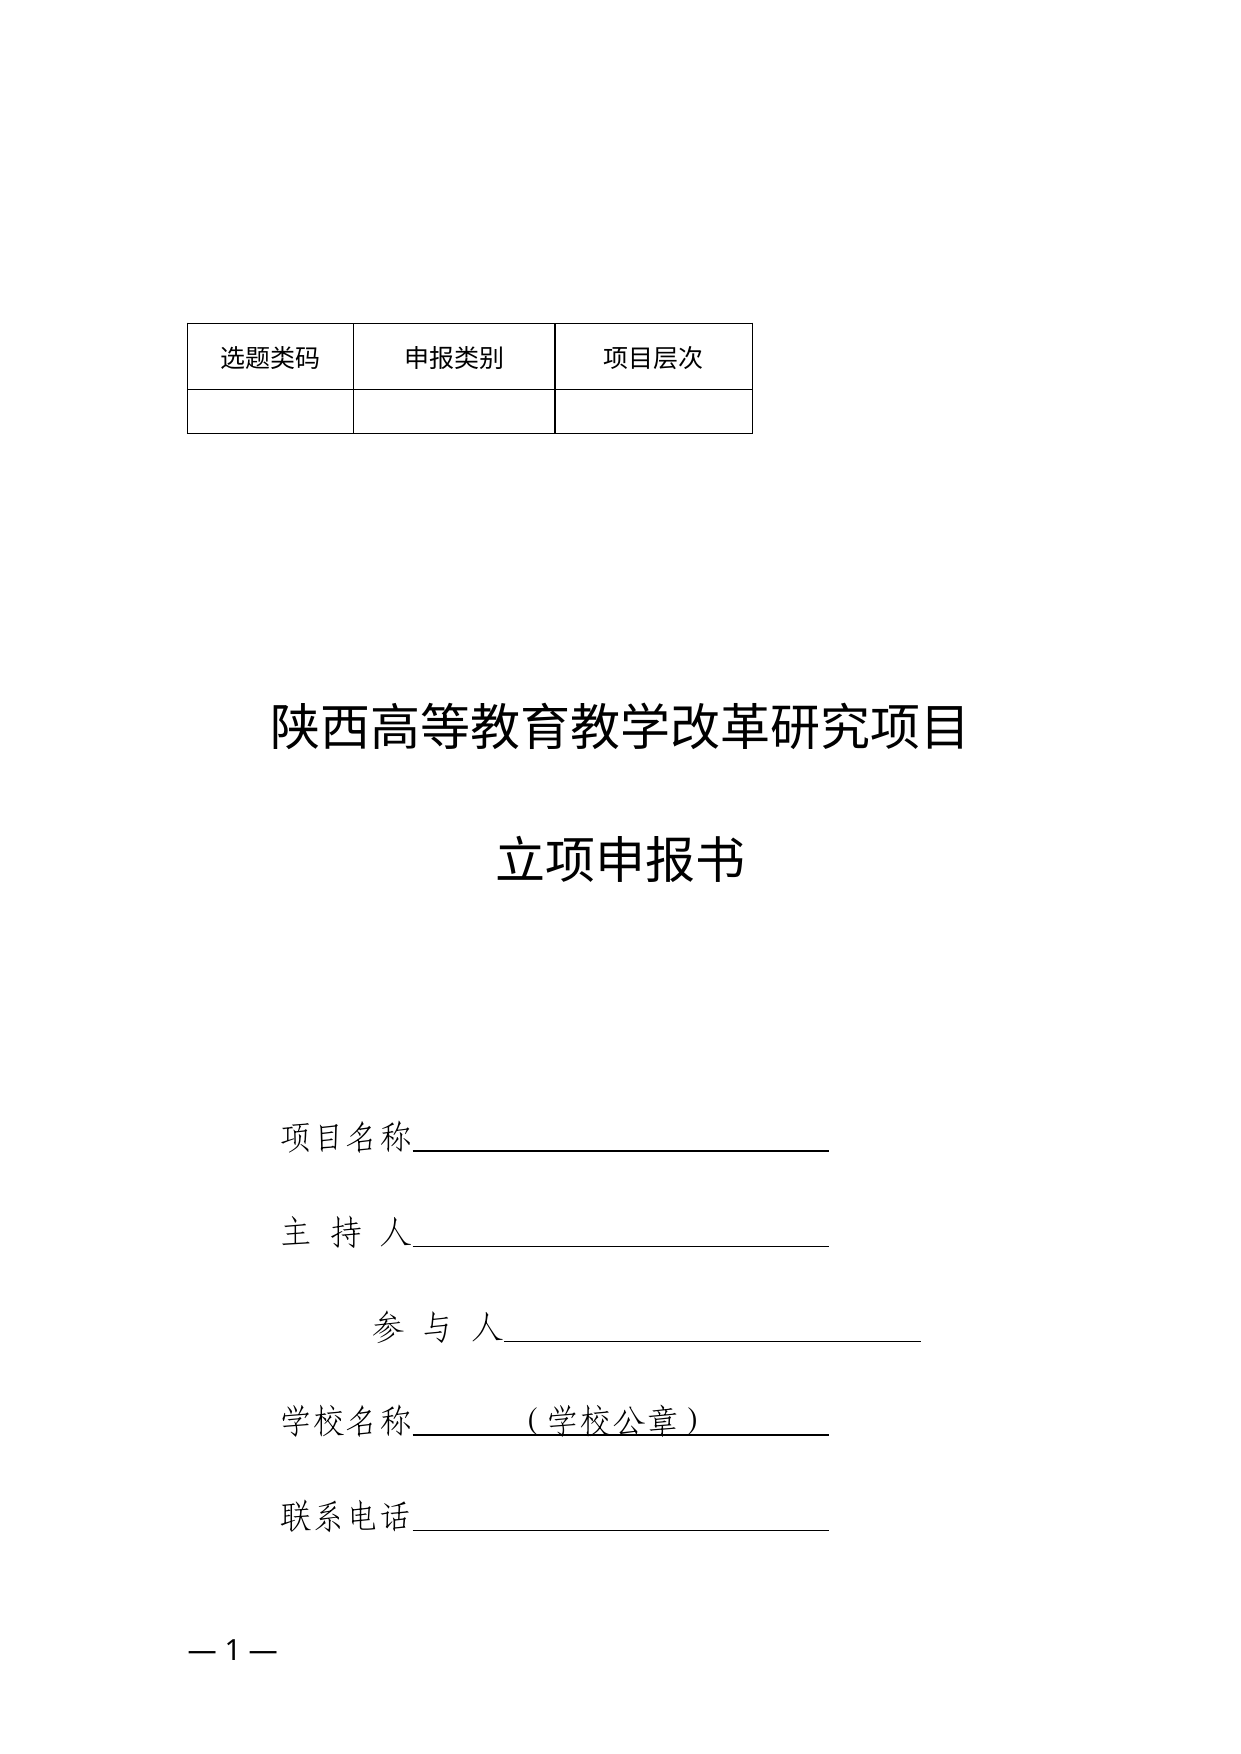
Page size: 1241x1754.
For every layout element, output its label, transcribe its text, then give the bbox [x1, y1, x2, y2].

table_cell [188, 390, 353, 432]
text 学校名称 （学校公章） [187, 1386, 1053, 1451]
table_cell [556, 390, 752, 432]
table_header 项目层次 [556, 324, 752, 389]
text 参 与 人 [187, 1293, 1053, 1358]
table_cell [354, 390, 554, 432]
text 联系电话 [187, 1482, 1053, 1547]
text 陕西高等教育教学改革研究项目 [187, 674, 1053, 772]
text 主 持 人 [187, 1198, 1053, 1263]
table_header 选题类码 [188, 324, 353, 389]
table_header 申报类别 [354, 324, 554, 389]
text 项目名称 [187, 1102, 1053, 1167]
text 立项申报书 [187, 808, 1053, 906]
